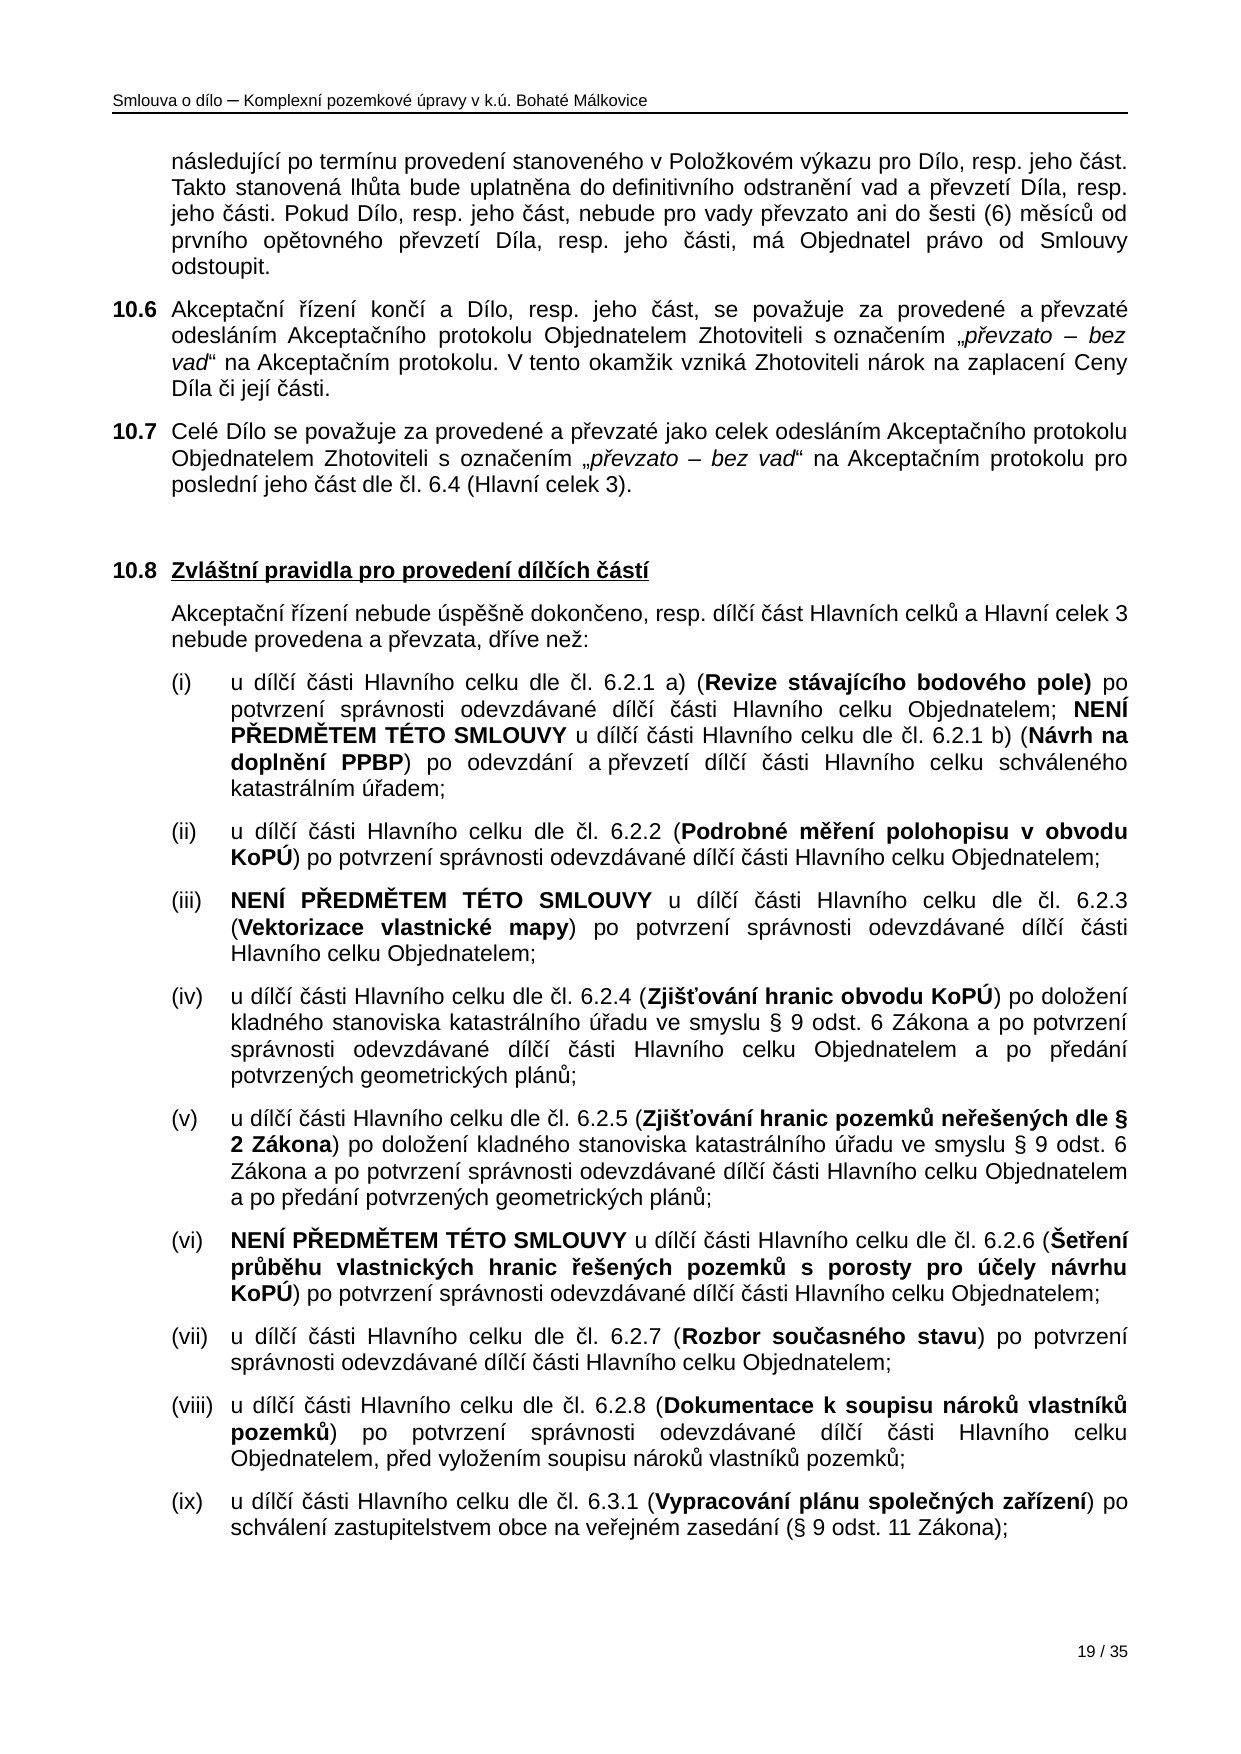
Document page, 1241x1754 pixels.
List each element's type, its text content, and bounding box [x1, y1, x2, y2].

list u dílčí části Hlavního celku dle čl. 6.2.7 (Rozbor současného stavu) po potvrzení správnosti odevzdávané dílčí části Hlavního celku Objednatelem; [171, 1323, 1128, 1376]
text Celé Dílo se považuje za provedené a převzaté jako celek odesláním Akceptačního protokolu Objednatelem Zhotoviteli s označením „převzato – bez vad“ na Akceptačním protokolu pro poslední jeho část dle čl. 6.4 (Hlavní celek 3). [112, 418, 1128, 497]
list NENÍ PŘEDMĚTEM TÉTO SMLOUVY u dílčí části Hlavního celku dle čl. 6.2.3 (Vektorizace vlastnické mapy) po potvrzení správnosti odevzdávané dílčí části Hlavního celku Objednatelem; [171, 887, 1128, 966]
list u dílčí části Hlavního celku dle čl. 6.2.1 a) (Revize stávajícího bodového pole) po potvrzení správnosti odevzdávané dílčí části Hlavního celku Objednatelem; NENÍ PŘEDMĚTEM TÉTO SMLOUVY u dílčí části Hlavního celku dle čl. 6.2.1 b) (Návrh na doplnění PPBP) po odevzdání a převzetí dílčí části Hlavního celku schváleného katastrálním úřadem; [171, 669, 1128, 801]
list Akceptační řízení nebude úspěšně dokončeno, resp. dílčí část Hlavních celků a Hlavní celek 3 nebude provedena a převzata, dříve než: [171, 600, 1128, 653]
list u dílčí části Hlavního celku dle čl. 6.2.4 (Zjišťování hranic obvodu KoPÚ) po doložení kladného stanoviska katastrálního úřadu ve smyslu § 9 odst. 6 Zákona a po potvrzení správnosti odevzdávané dílčí části Hlavního celku Objednatelem a po předání potvrzených geometrických plánů; [171, 983, 1128, 1088]
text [112, 148, 1128, 279]
list u dílčí části Hlavního celku dle čl. 6.2.2 (Podrobné měření polohopisu v obvodu KoPÚ) po potvrzení správnosti odevzdávané dílčí části Hlavního celku Objednatelem; [171, 818, 1128, 871]
list u dílčí části Hlavního celku dle čl. 6.2.8 (Dokumentace k soupisu nároků vlastníků pozemků) po potvrzení správnosti odevzdávané dílčí části Hlavního celku Objednatelem, před vyložením soupisu nároků vlastníků pozemků; [171, 1392, 1128, 1471]
list NENÍ PŘEDMĚTEM TÉTO SMLOUVY u dílčí části Hlavního celku dle čl. 6.2.6 (Šetření průběhu vlastnických hranic řešených pozemků s porosty pro účely návrhu KoPÚ) po potvrzení správnosti odevzdávané dílčí části Hlavního celku Objednatelem; [171, 1227, 1128, 1306]
list u dílčí části Hlavního celku dle čl. 6.3.1 (Vypracování plánu společných zařízení) po schválení zastupitelstvem obce na veřejném zasedání (§ 9 odst. 11 Zákona); [171, 1488, 1128, 1541]
text Zvláštní pravidla pro provedení dílčích částí [112, 557, 1128, 583]
text Akceptační řízení končí a Dílo, resp. jeho část, se považuje za provedené a převzaté odesláním Akceptačního protokolu Objednatelem Zhotoviteli s označením „převzato – bez vad“ na Akceptačním protokolu. V tento okamžik vzniká Zhotoviteli nárok na zaplacení Ceny Díla či její části. [112, 296, 1128, 402]
list u dílčí části Hlavního celku dle čl. 6.2.5 (Zjišťování hranic pozemků neřešených dle § 2 Zákona) po doložení kladného stanoviska katastrálního úřadu ve smyslu § 9 odst. 6 Zákona a po potvrzení správnosti odevzdávané dílčí části Hlavního celku Objednatelem a po předání potvrzených geometrických plánů; [171, 1105, 1128, 1210]
